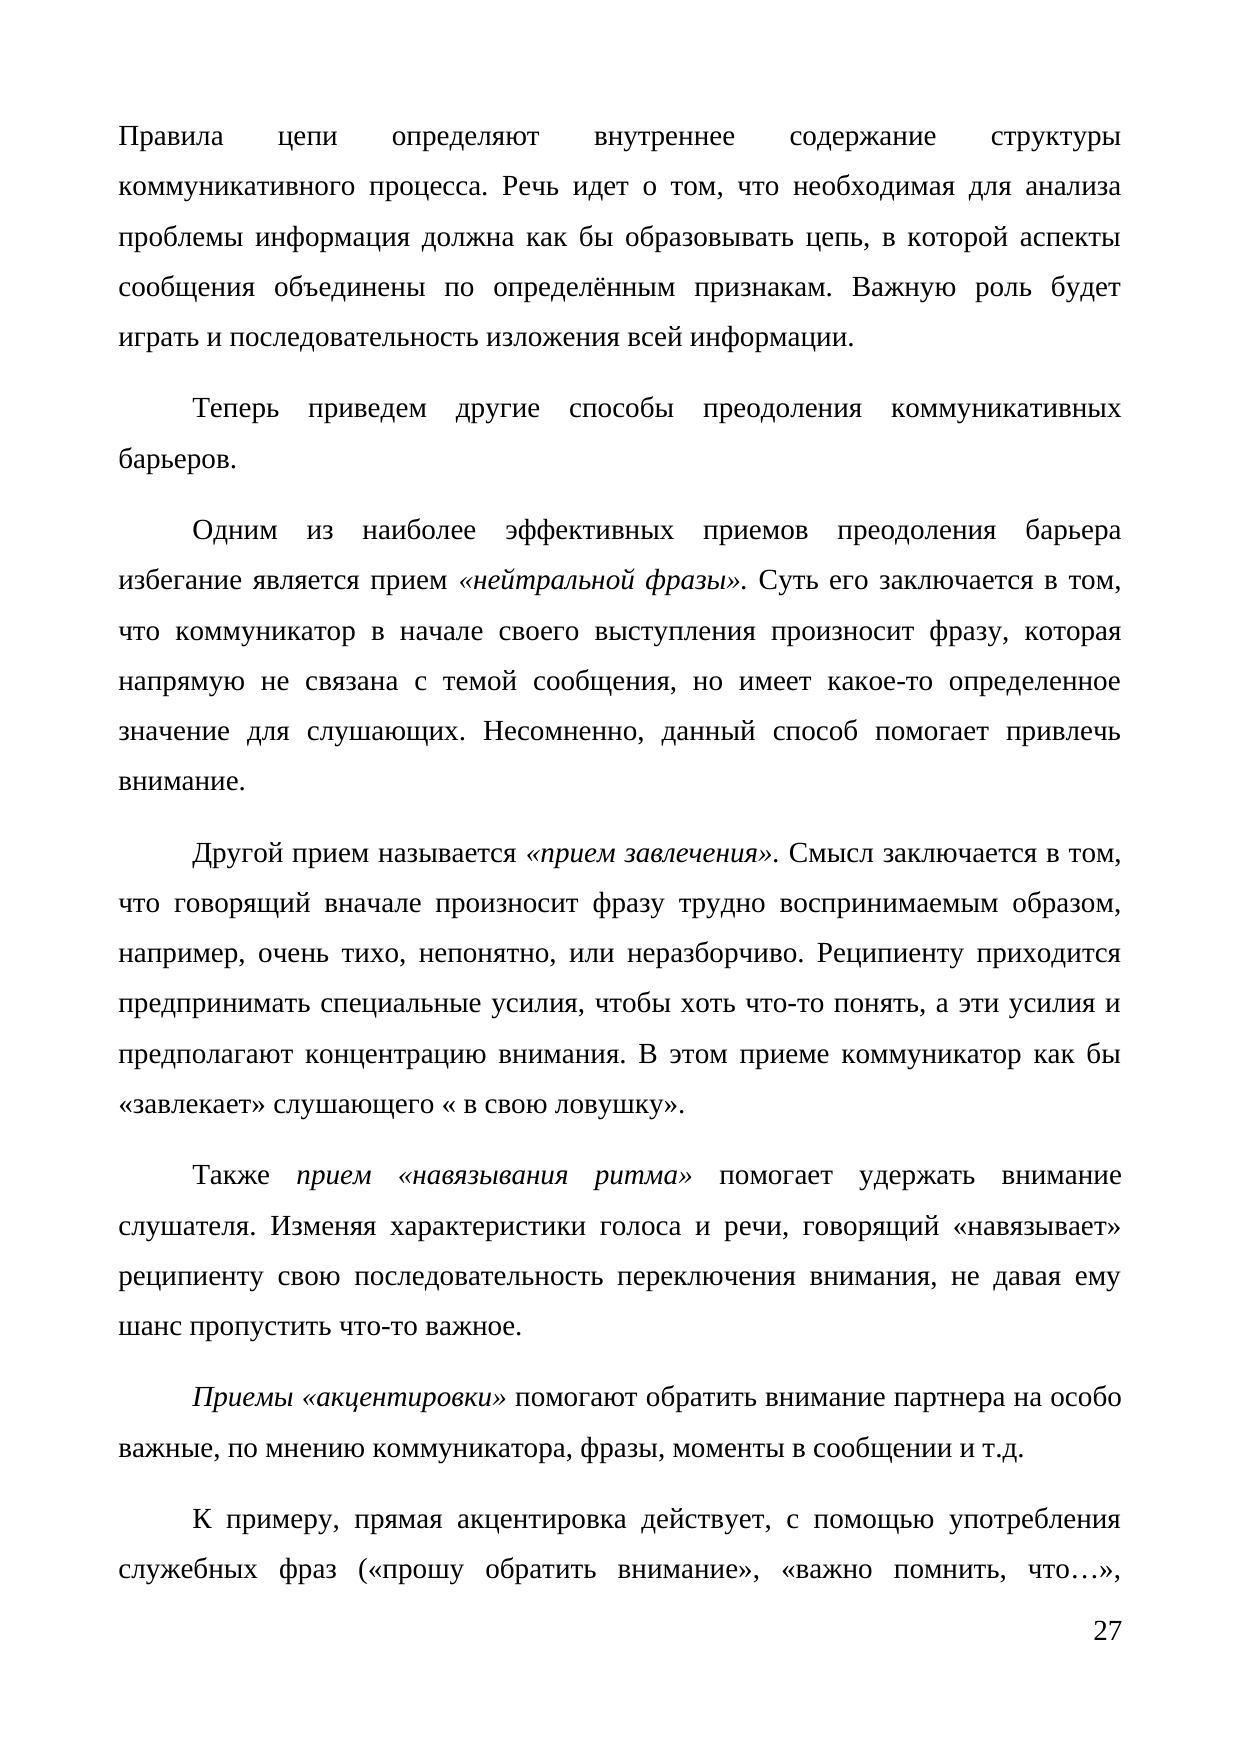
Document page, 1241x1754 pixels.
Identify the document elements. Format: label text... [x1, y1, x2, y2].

text Другой прием называется «прием завлечения». Смысл заключается в том, что говорящий вначале произносит фразу трудно воспринимаемым образом, например, очень тихо, непонятно, или неразборчиво. Реципиенту приходится предпринимать специальные усилия, чтобы хоть что-то понять, а эти усилия и предполагают концентрацию внимания. В этом приеме коммуникатор как бы «завлекает» слушающего « в свою ловушку». [118, 835, 1122, 1120]
text Одним из наиболее эффективных приемов преодоления барьера избегание является прием «нейтральной фразы». Суть его заключается в том, что коммуникатор в начале своего выступления произносит фразу, которая напрямую не связана с темой сообщения, но имеет какое-то определенное значение для слушающих. Несомненно, данный способ помогает привлечь внимание. [118, 512, 1122, 797]
text Приемы «акцентировки» помогают обратить внимание партнера на особо важные, по мнению коммуникатора, фразы, моменты в сообщении и т.д. [118, 1379, 1122, 1463]
text Также прием «навязывания ритма» помогает удержать внимание слушателя. Изменяя характеристики голоса и речи, говорящий «навязывает» реципиенту свою последовательность переключения внимания, не давая ему шанс пропустить что-то важное. [118, 1157, 1122, 1342]
text Теперь приведем другие способы преодоления коммуникативных барьеров. [118, 391, 1122, 474]
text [118, 1501, 1122, 1585]
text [118, 118, 1122, 353]
